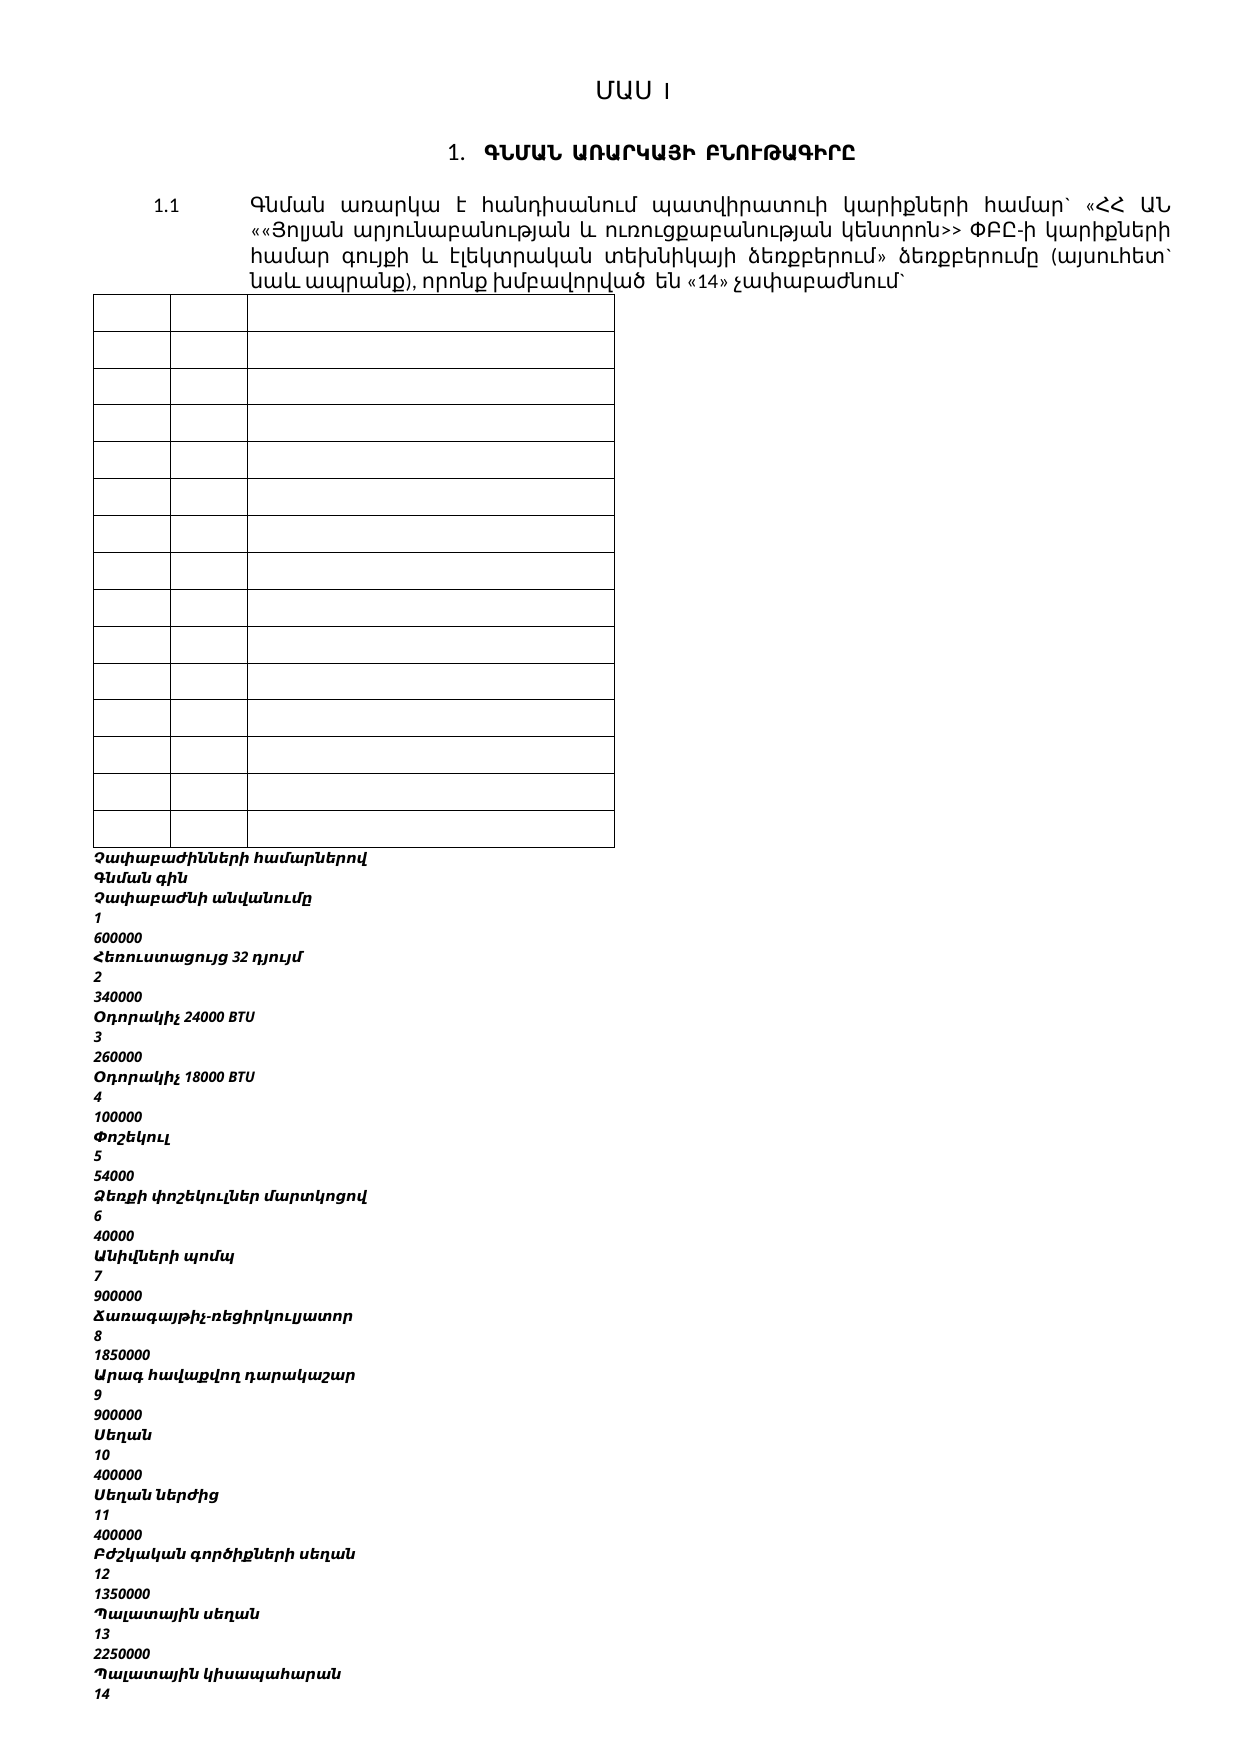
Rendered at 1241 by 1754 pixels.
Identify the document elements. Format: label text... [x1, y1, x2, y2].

list ԳՆՄԱՆ ԱՌԱՐԿԱՅԻ ԲՆՈՒԹԱԳԻՐԸ [131, 136, 1171, 167]
text ՄԱՍ I [94, 75, 1171, 106]
subtitle Գնման առարկա է հանդիսանում պատվիրատուի կարիքների համար` «ՀՀ ԱՆ ««Յոլյան արյունաբանության և ուռուցքաբանության կենտրոն>> ՓԲԸ-ի կարիքների համար գույքի և էլեկտրական տեխնիկայի ձեռքբերում» ձեռքբերումը (այսուհետ` նաև ապրանք), որոնք խմբավորված են «14» չափաբաժնում` [153, 192, 1171, 294]
